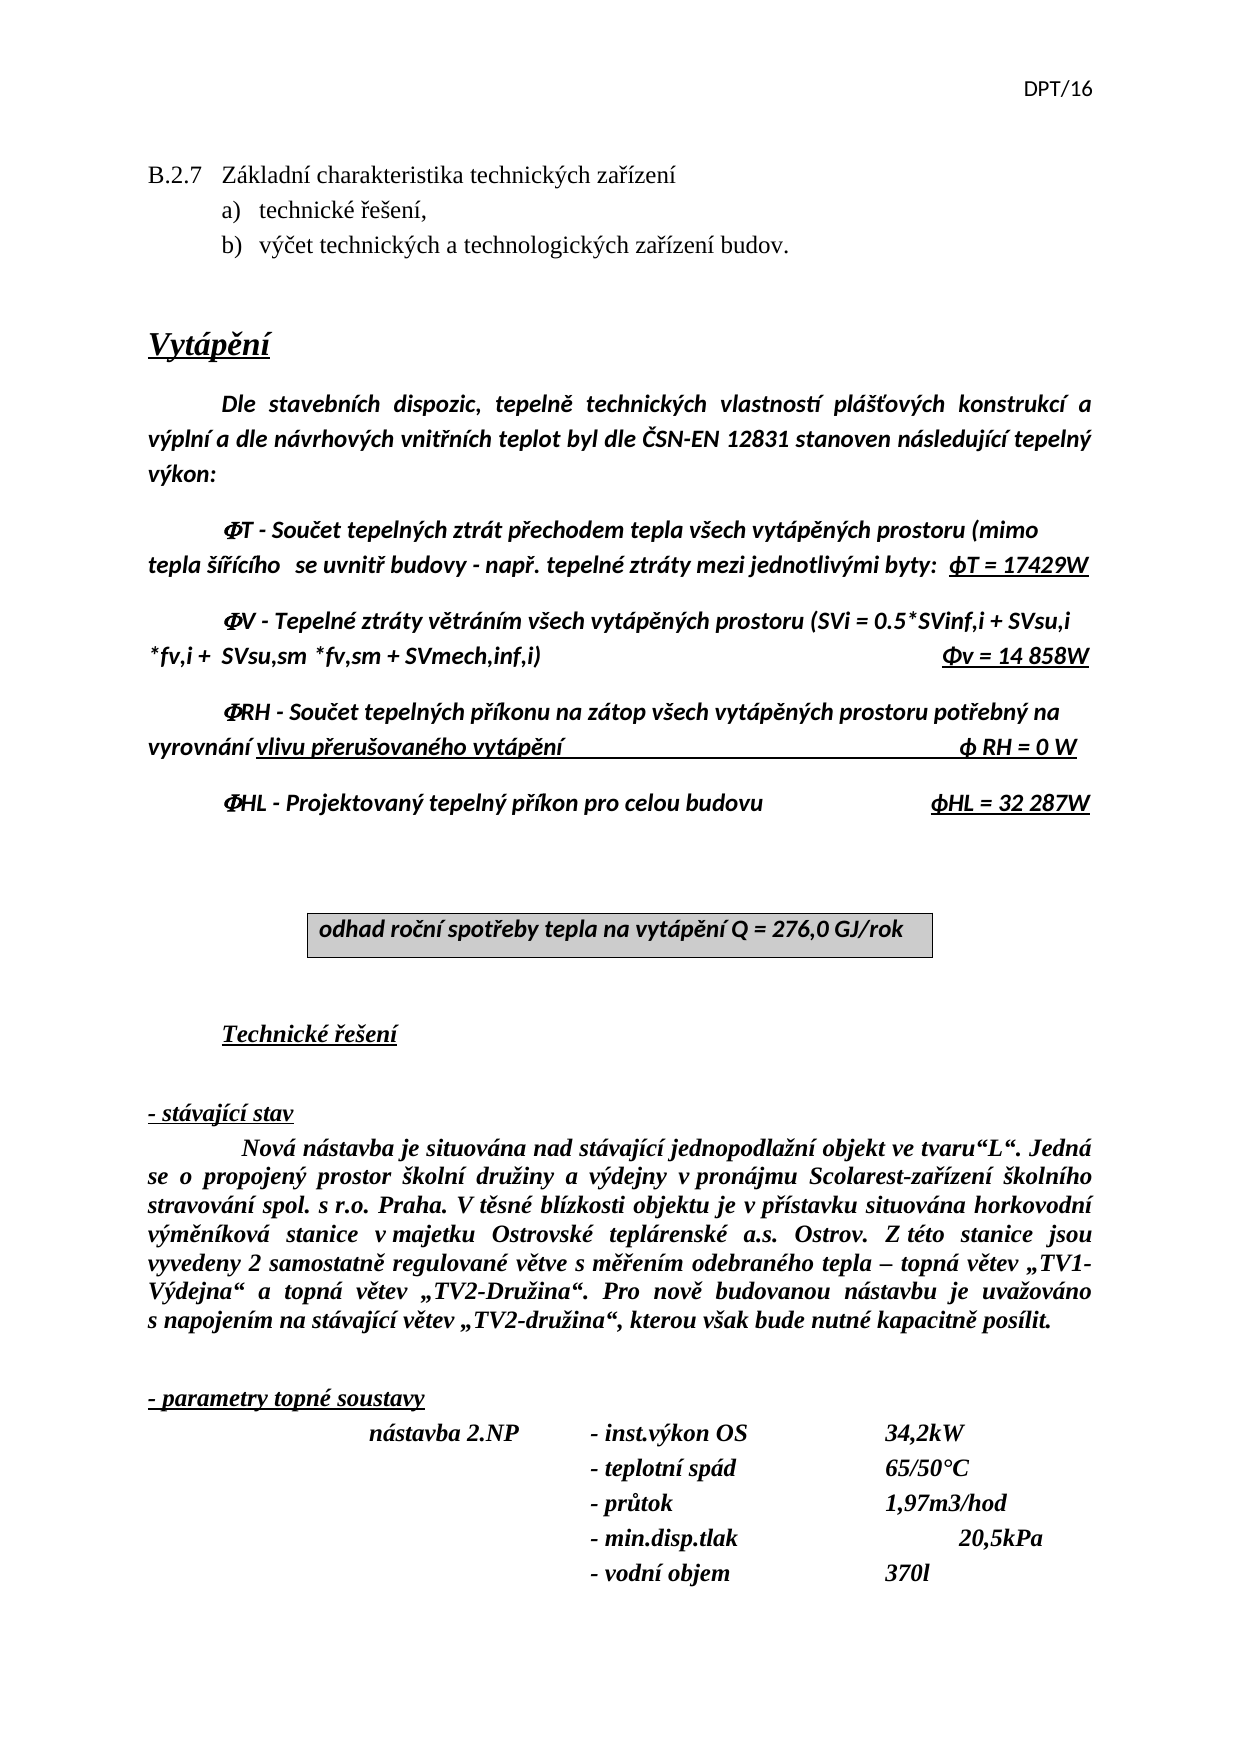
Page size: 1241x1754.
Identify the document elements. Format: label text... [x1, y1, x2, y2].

text HL - Projektovaný tepelný příkon pro celou budovu ϕHL = 32 287W [148, 787, 1093, 817]
text B.2.7 Základní charakteristika technických zařízení [148, 160, 1093, 189]
text nástavba 2.NP - inst.výkon OS 34,2kW [148, 1418, 1093, 1447]
text - vodní objem 370l [148, 1558, 1093, 1587]
text - parametry topné soustavy [148, 1383, 1093, 1412]
text - min.disp.tlak 20,5kPa [148, 1523, 1093, 1552]
text - průtok 1,97m3/hod [148, 1488, 1093, 1517]
text Technické řešení [221, 1019, 1093, 1048]
text - teplotní spád 65/50°C [148, 1453, 1093, 1482]
text Vytápění [148, 324, 1093, 362]
list technické řešení, [221, 195, 1093, 224]
list výčet technických a technologických zařízení budov. [221, 230, 1093, 259]
text Nová nástavba je situována nad stávající jednopodlažní objekt ve tvaru“L“. Jedná se o propojený prostor školní družiny a výdejny v pronájmu Scolarest-zařízení školního stravování spol. s r.o. Praha. V těsné blízkosti objektu je v přístavku situována horkovodní výměníková stanice v majetku Ostrovské teplárenské a.s. Ostrov. Z této stanice jsou vyvedeny 2 samostatně regulované větve s měřením odebraného tepla – topná větev „TV1-Výdejna“ a topná větev „TV2-Družina“. Pro nově budovanou nástavbu je uvažováno s napojením na stávající větev „TV2-družina“, kterou však bude nutné kapacitně posílit. [148, 1133, 1093, 1334]
text - stávající stav [148, 1098, 1093, 1126]
text Dle stavebních dispozic, tepelně technických vlastností plášťových konstrukcí a výplní a dle návrhových vnitřních teplot byl dle ČSN-EN 12831 stanoven následující tepelný výkon: [148, 389, 1093, 489]
text V - Tepelné ztráty větráním všech vytápěných prostoru (SVi = 0.5*SVinf,i + SVsu,i *fv,i + SVsu,sm *fv,sm + SVmech,inf,i) Φv = 14 858W [148, 605, 1093, 671]
table_header odhad roční spotřeby tepla na vytápění Q = 276,0 GJ/rok [308, 914, 932, 957]
text RH - Součet tepelných příkonu na zátop všech vytápěných prostoru potřebný na vyrovnání vlivu přerušovaného vytápění ϕ RH = 0 W [148, 696, 1093, 762]
text T - Součet tepelných ztrát přechodem tepla všech vytápěných prostoru (mimo tepla šířícího se uvnitř budovy - např. tepelné ztráty mezi jednotlivými byty: ϕT = 17429W [148, 514, 1093, 580]
